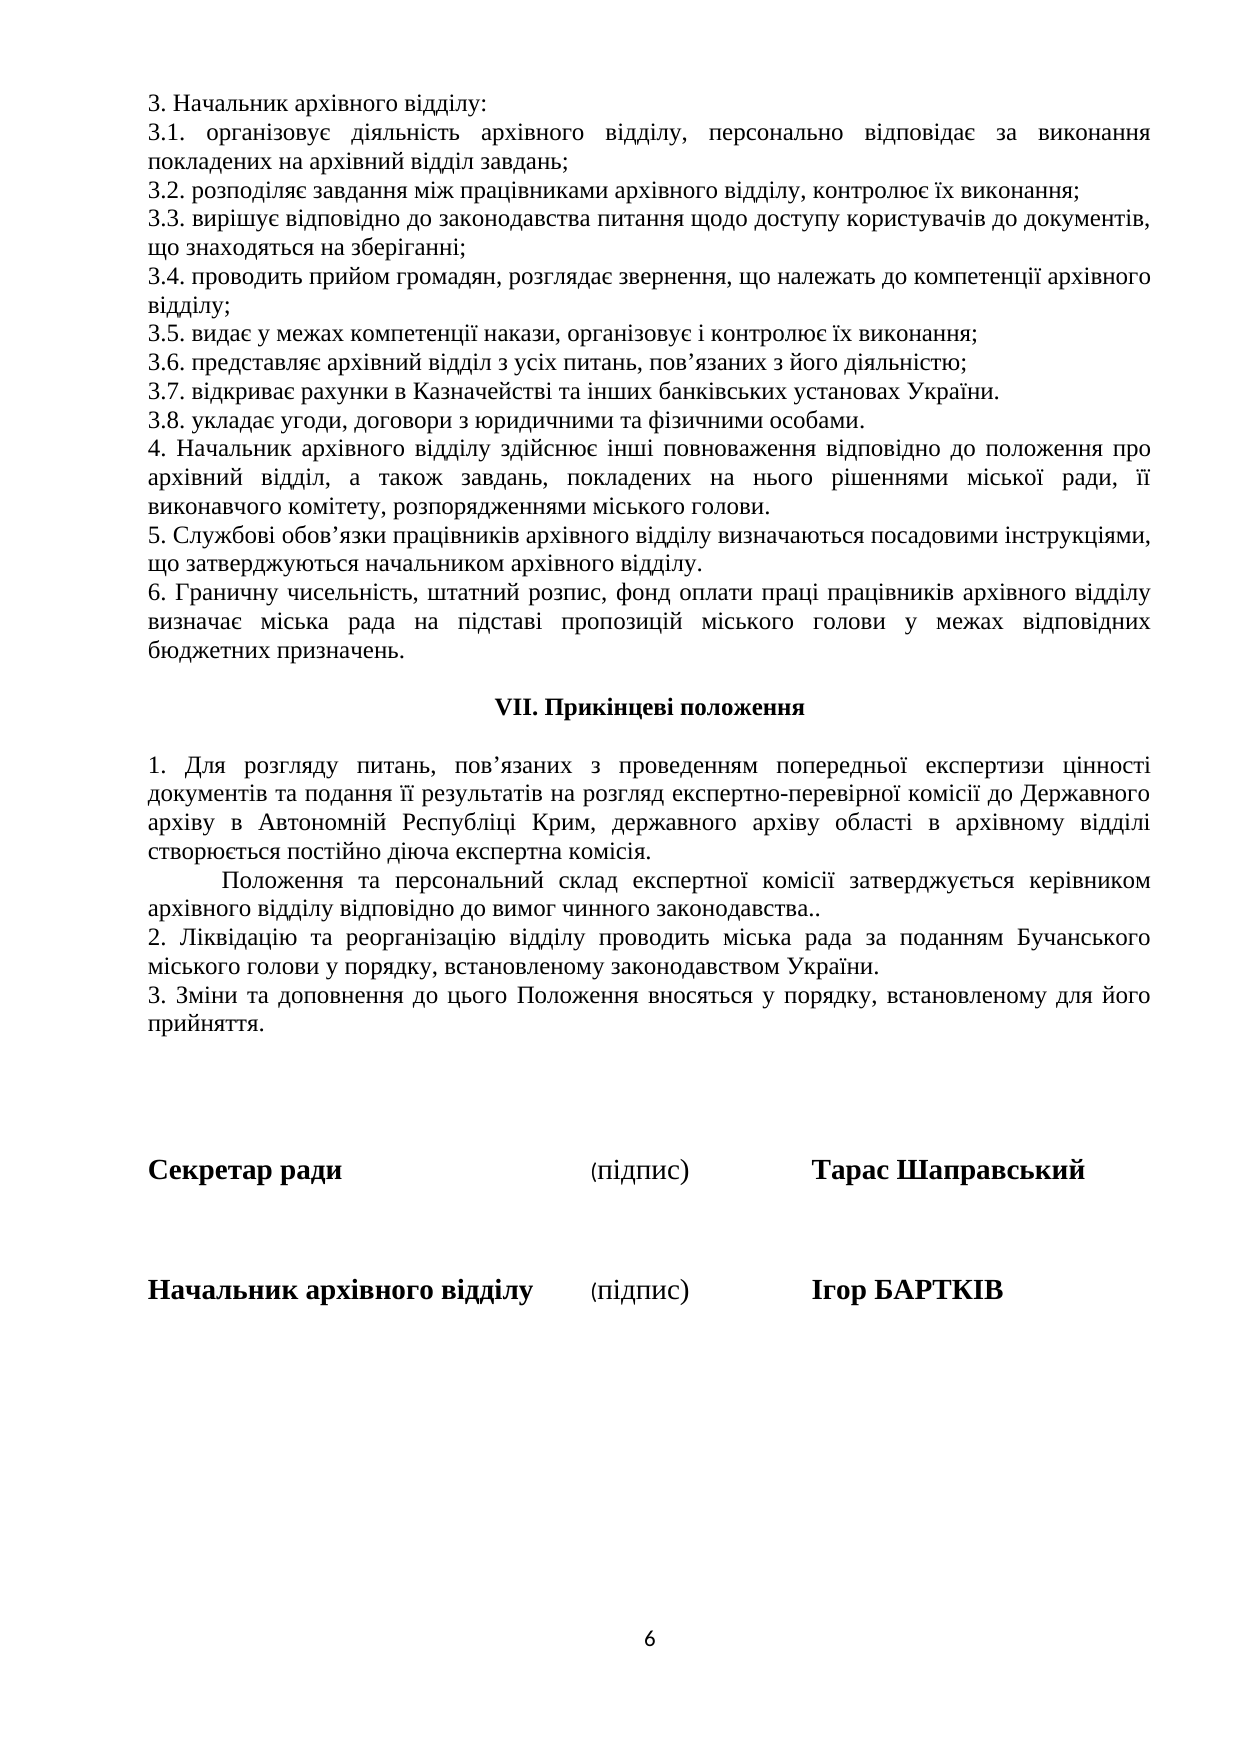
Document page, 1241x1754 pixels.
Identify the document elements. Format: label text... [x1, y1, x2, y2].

text 6. Граничну чисельність, штатний розпис, фонд оплати праці працівників архівного відділу визначає міська рада на підставі пропозицій міського голови у межах відповідних бюджетних призначень. [148, 577, 1152, 663]
text 3.1. організовує діяльність архівного відділу, персонально відповідає за виконання покладених на архівний відділ завдань; [148, 117, 1152, 175]
text 3. Начальник архівного відділу: [148, 88, 1152, 117]
text 5. Службові обов’язки працівників архівного відділу визначаються посадовими інструкціями, що затверджуються начальником архівного відділу. [148, 520, 1152, 577]
text Секретар ради (підпис) Тарас Шаправський [148, 1152, 1152, 1186]
text 3. Зміни та доповнення до цього Положення вносяться у порядку, встановленому для його прийняття. [148, 980, 1152, 1037]
text 3.2. розподіляє завдання між працівниками архівного відділу, контролює їх виконання; [148, 175, 1152, 203]
text 3.4. проводить прийом громадян, розглядає звернення, що належать до компетенції архівного відділу; [148, 261, 1152, 318]
text 3.3. вирішує відповідно до законодавства питання щодо доступу користувачів до документів, що знаходяться на зберіганні; [148, 203, 1152, 261]
text 3.8. укладає угоди, договори з юридичними та фізичними особами. [148, 405, 1152, 433]
text 1. Для розгляду питань, пов’язаних з проведенням попередньої експертизи цінності документів та подання її результатів на розгляд експертно-перевірної комісії до Державного архіву в Автономній Республіці Крим, державного архіву області в архівному відділі створюється постійно діюча експертна комісія. [148, 750, 1152, 865]
text Начальник архівного відділу (підпис) Ігор БАРТКІВ [148, 1272, 1152, 1306]
text 3.6. представляє архівний відділ з усіх питань, пов’язаних з його діяльністю; [148, 347, 1152, 376]
text 4. Начальник архівного відділу здійснює інші повноваження відповідно до положення про архівний відділ, а також завдань, покладених на нього рішеннями міської ради, її виконавчого комітету, розпорядженнями міського голови. [148, 433, 1152, 520]
text VІІ. Прикінцеві положення [148, 692, 1152, 721]
text 2. Ліквідацію та реорганізацію відділу проводить міська рада за поданням Бучанського міського голови у порядку, встановленому законодавством України. [148, 922, 1152, 980]
text 3.7. відкриває рахунки в Казначействі та інших банківських установах України. [148, 376, 1152, 405]
text Положення та персональний склад експертної комісії затверджується керівником архівного відділу відповідно до вимог чинного законодавства.. [148, 865, 1152, 922]
text 3.5. видає у межах компетенції накази, організовує і контролює їх виконання; [148, 318, 1152, 347]
